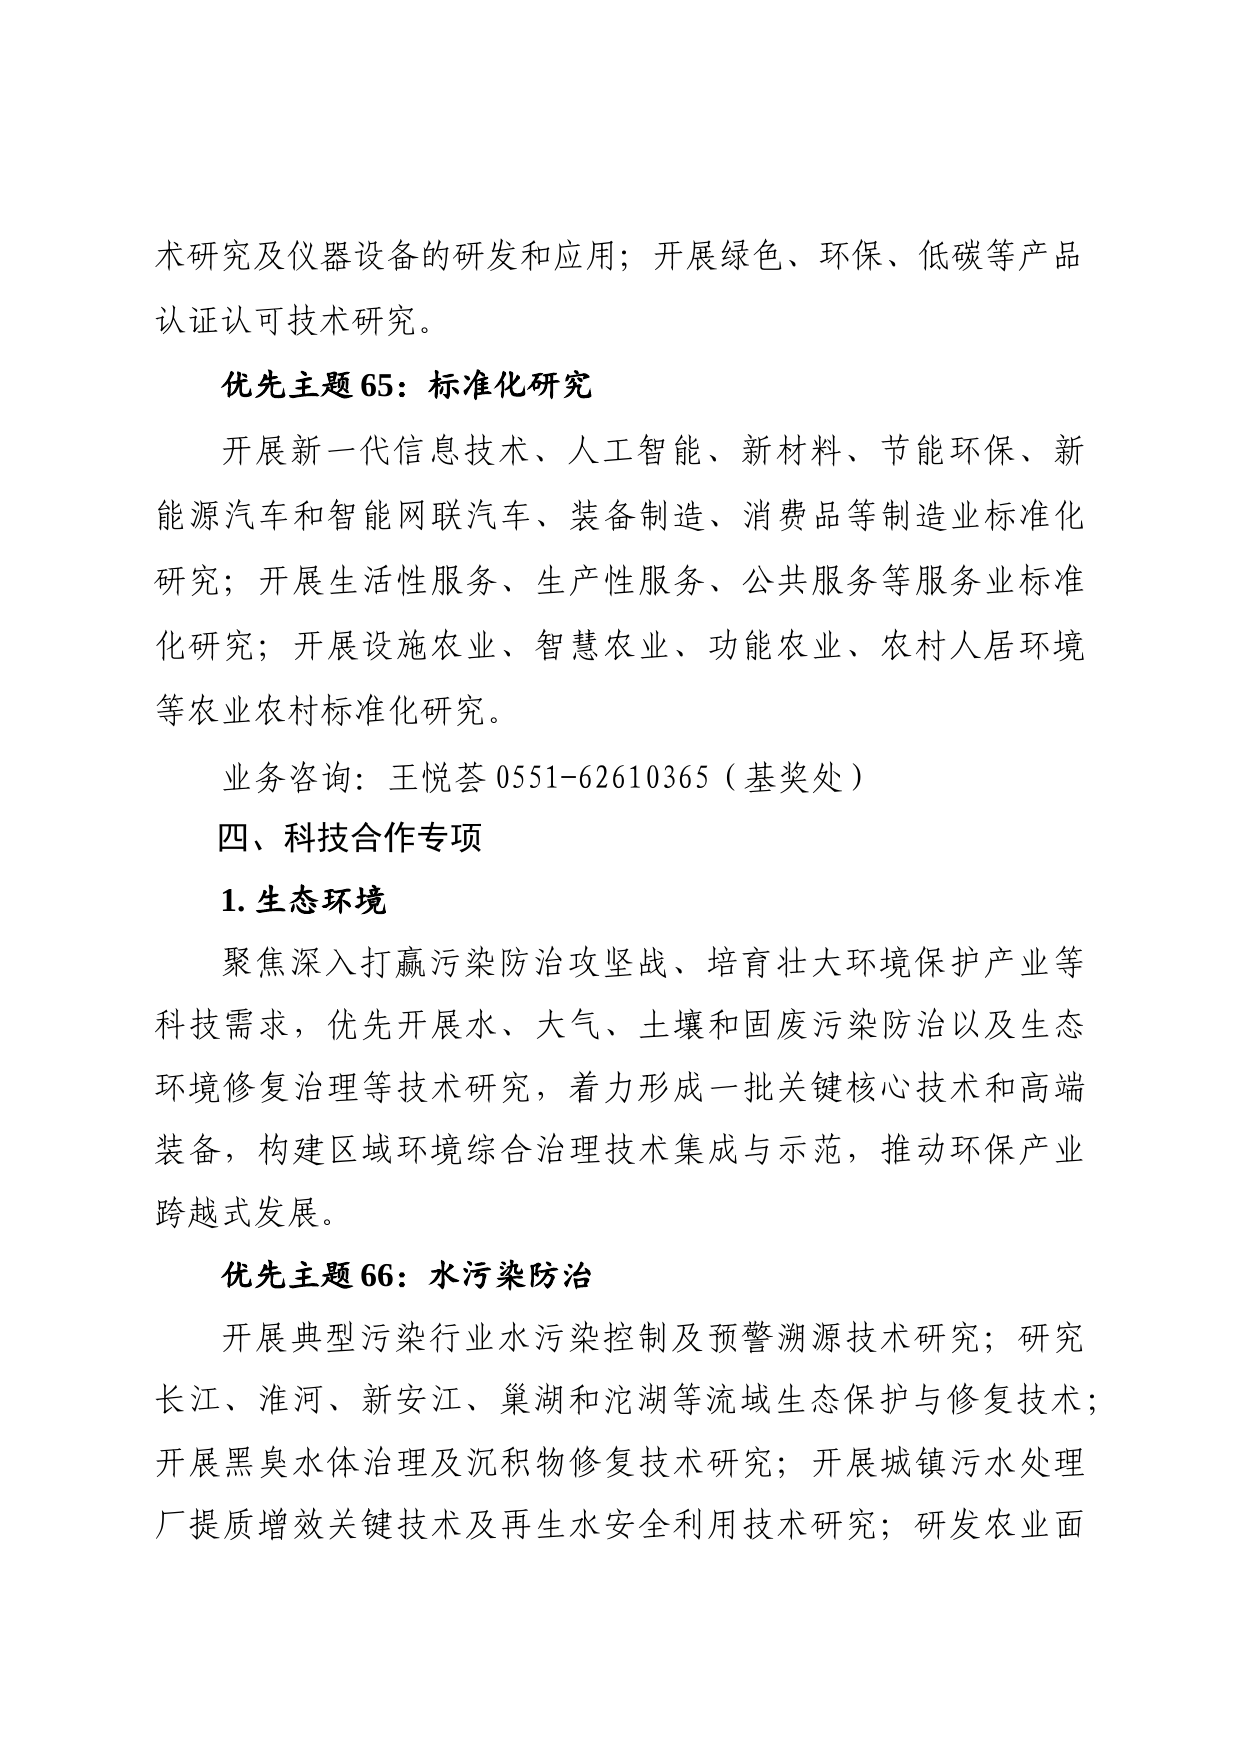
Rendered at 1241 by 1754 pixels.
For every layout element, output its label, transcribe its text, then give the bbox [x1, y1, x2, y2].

text 优先主题65：标准化研究 [153, 351, 1087, 416]
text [153, 1299, 1087, 1549]
text 业务咨询：王悦荟0551-62610365（基奖处） [153, 741, 1087, 801]
text 优先主题66：水污染防治 [153, 1237, 1087, 1299]
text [153, 221, 1087, 351]
text 1. 生态环境 [153, 862, 1087, 924]
text 四、科技合作专项 [153, 801, 1087, 862]
text 开展新一代信息技术、人工智能、新材料、节能环保、新能源汽车和智能网联汽车、装备制造、消费品等制造业标准化研究；开展生活性服务、生产性服务、公共服务等服务业标准化研究；开展设施农业、智慧农业、功能农业、农村人居环境等农业农村标准化研究。 [153, 416, 1087, 741]
text 聚焦深入打赢污染防治攻坚战、培育壮大环境保护产业等科技需求，优先开展水、大气、土壤和固废污染防治以及生态环境修复治理等技术研究，着力形成一批关键核心技术和高端装备，构建区域环境综合治理技术集成与示范，推动环保产业跨越式发展。 [153, 924, 1087, 1237]
